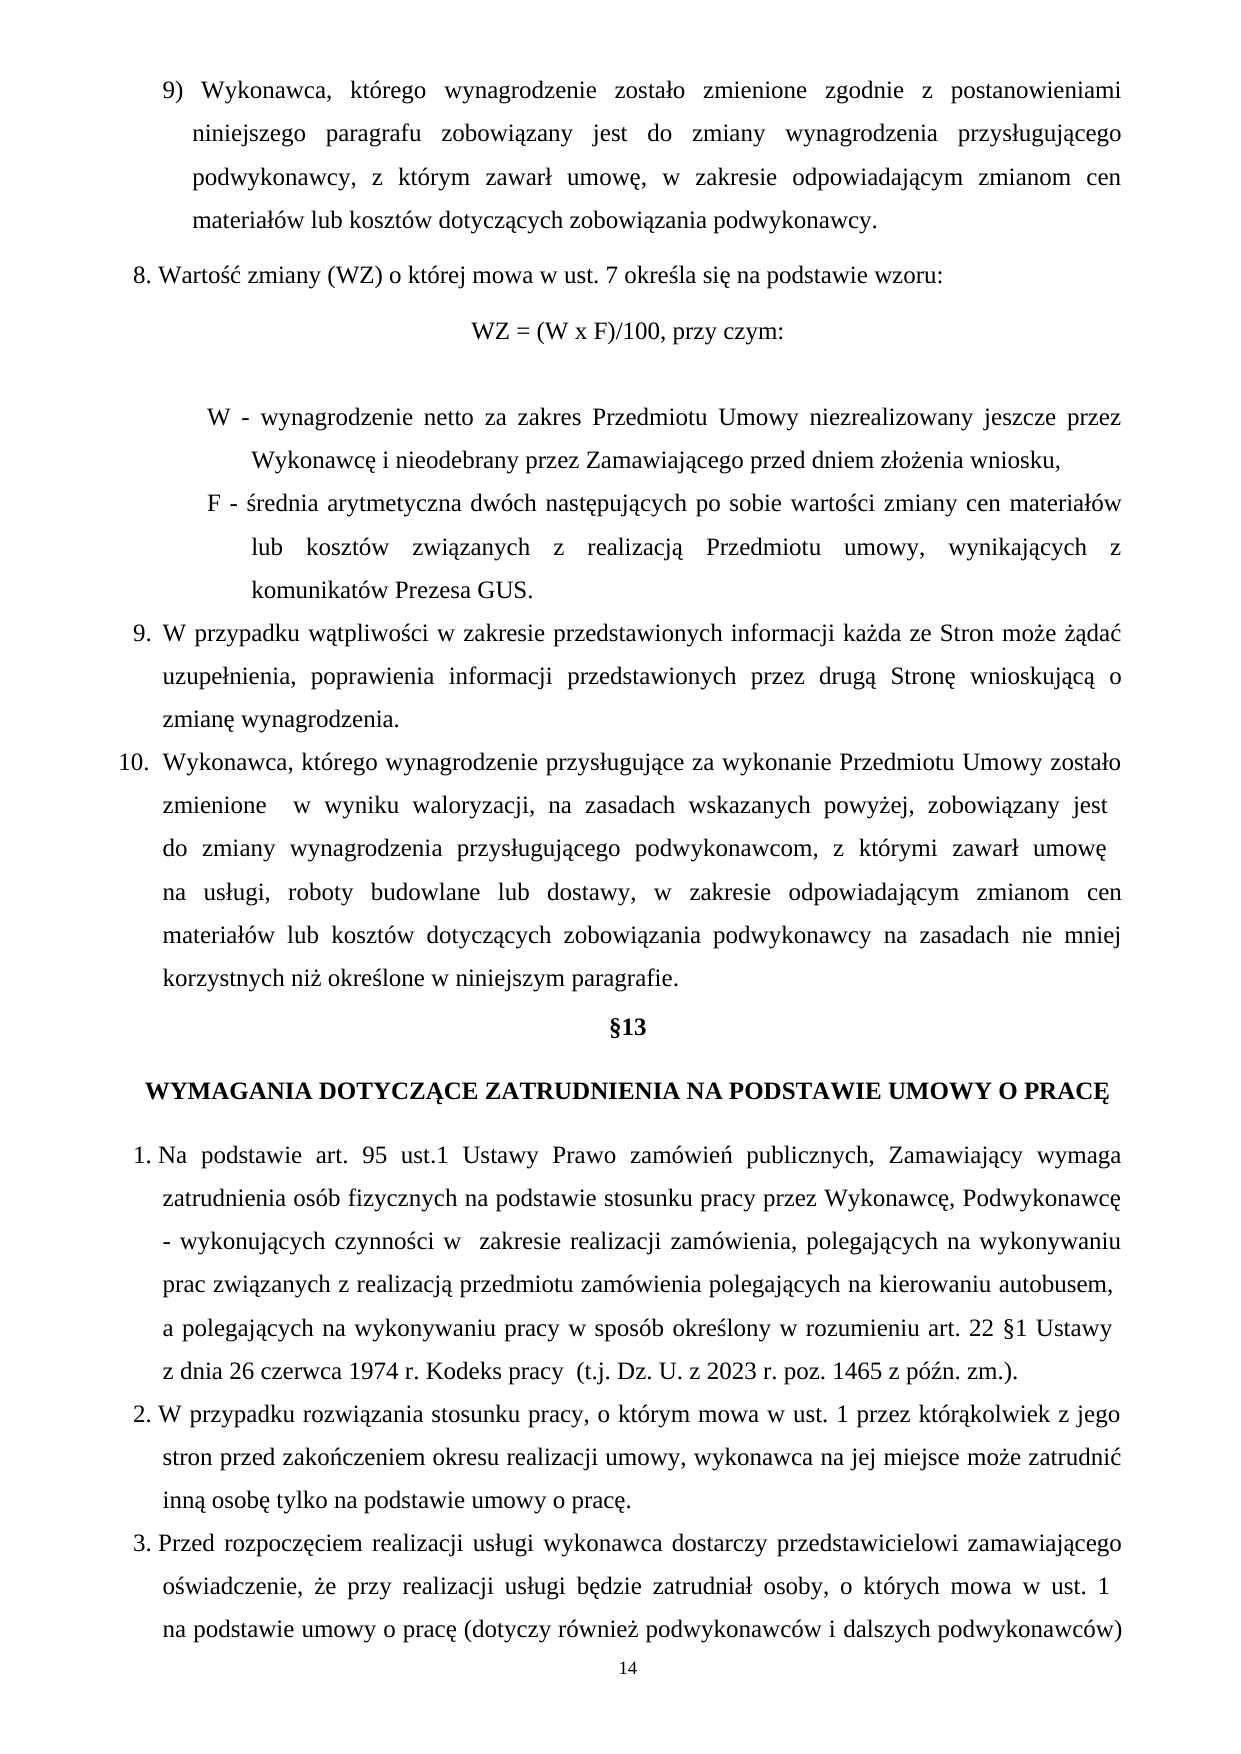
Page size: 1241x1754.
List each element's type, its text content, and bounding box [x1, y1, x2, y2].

list W - wynagrodzenie netto za zakres Przedmiotu Umowy niezrealizowany jeszcze przez Wykonawcę i nieodebrany przez Zamawiającego przed dniem złożenia wniosku, [207, 402, 1122, 474]
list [133, 1528, 1122, 1643]
text 8. Wartość zmiany (WZ) o której mowa w ust. 7 określa się na podstawie wzoru: [133, 260, 1122, 289]
list Na podstawie art. 95 ust.1 Ustawy Prawo zamówień publicznych, Zamawiający wymaga zatrudnienia osób fizycznych na podstawie stosunku pracy przez Wykonawcę, Podwykonawcę - wykonujących czynności w zakresie realizacji zamówienia, polegających na wykonywaniu prac związanych z realizacją przedmiotu zamówienia polegających na kierowaniu autobusem, a polegających na wykonywaniu pracy w sposób określony w rozumieniu art. 22 §1 Ustawy z dnia 26 czerwca 1974 r. Kodeks pracy (t.j. Dz. U. z 2023 r. poz. 1465 z późn. zm.). [133, 1140, 1122, 1384]
text WYMAGANIA DOTYCZĄCE ZATRUDNIENIA NA PODSTAWIE UMOWY O PRACĘ [133, 1076, 1122, 1105]
list WZ = (W x F)/100, przy czym: [133, 316, 1122, 345]
list F - średnia arytmetyczna dwóch następujących po sobie wartości zmiany cen materiałów lub kosztów związanych z realizacją Przedmiotu umowy, wynikających z komunikatów Prezesa GUS. [207, 488, 1122, 603]
list W przypadku rozwiązania stosunku pracy, o którym mowa w ust. 1 przez którąkolwiek z jego stron przed zakończeniem okresu realizacji umowy, wykonawca na jej miejsce może zatrudnić inną osobę tylko na podstawie umowy o pracę. [133, 1399, 1122, 1514]
list W przypadku wątpliwości w zakresie przedstawionych informacji każda ze Stron może żądać uzupełnienia, poprawienia informacji przedstawionych przez drugą Stronę wnioskującą o zmianę wynagrodzenia. [133, 618, 1122, 733]
text §13 [133, 1012, 1122, 1041]
list 9) Wykonawca, którego wynagrodzenie zostało zmienione zgodnie z postanowieniami niniejszego paragrafu zobowiązany jest do zmiany wynagrodzenia przysługującego podwykonawcy, z którym zawarł umowę, w zakresie odpowiadającym zmianom cen materiałów lub kosztów dotyczących zobowiązania podwykonawcy. [162, 75, 1122, 233]
list Wykonawca, którego wynagrodzenie przysługujące za wykonanie Przedmiotu Umowy zostało zmienione w wyniku waloryzacji, na zasadach wskazanych powyżej, zobowiązany jest do zmiany wynagrodzenia przysługującego podwykonawcom, z którymi zawarł umowę na usługi, roboty budowlane lub dostawy, w zakresie odpowiadającym zmianom cen materiałów lub kosztów dotyczących zobowiązania podwykonawcy na zasadach nie mniej korzystnych niż określone w niniejszym paragrafie. [118, 747, 1122, 992]
